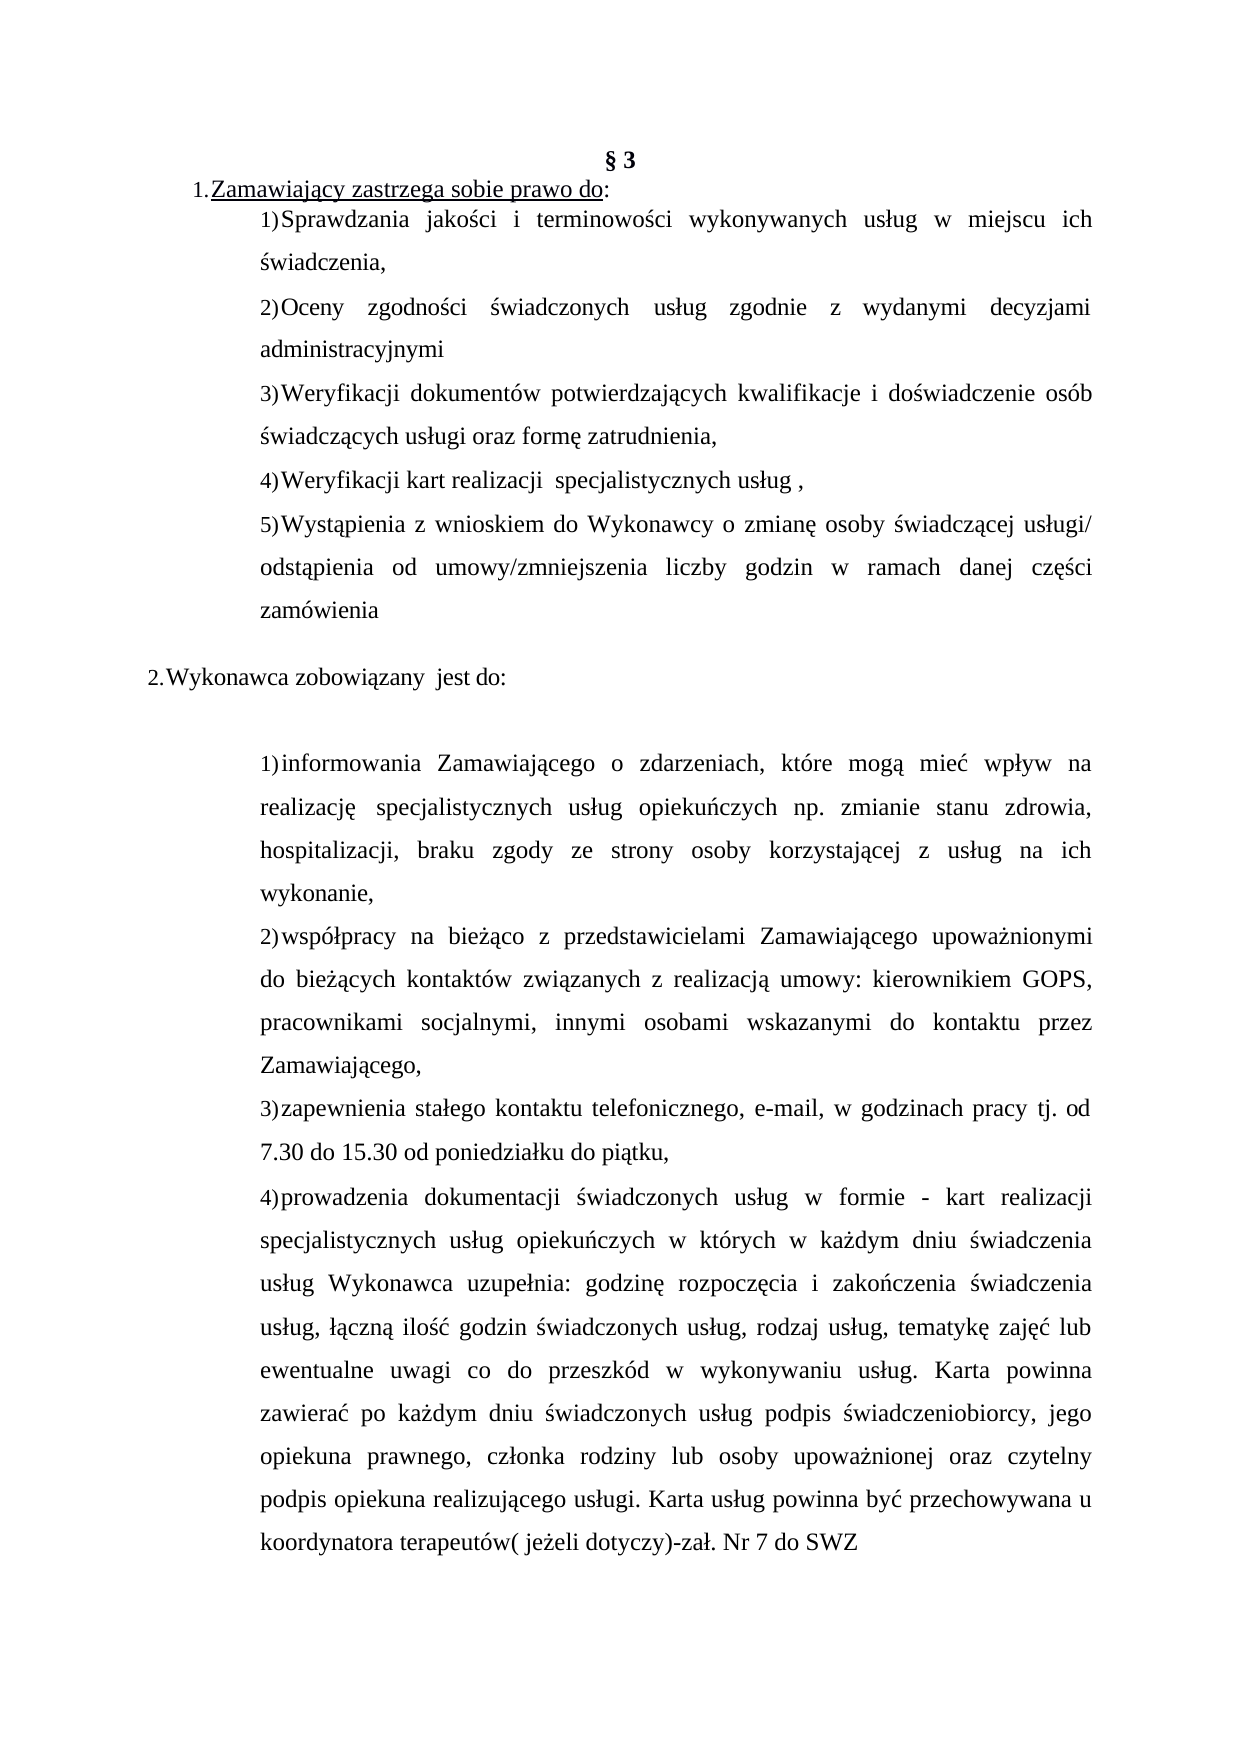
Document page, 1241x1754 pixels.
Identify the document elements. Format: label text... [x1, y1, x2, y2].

list współpracy na bieżąco z przedstawicielami Zamawiającego upoważnionymi do bieżących kontaktów związanych z realizacją umowy: kierownikiem GOPS, pracownikami socjalnymi, innymi osobami wskazanymi do kontaktu przez Zamawiającego, [260, 921, 1093, 1079]
list Sprawdzania jakości i terminowości wykonywanych usług w miejscu ich świadczenia, [260, 204, 1092, 276]
list Wykonawca zobowiązany jest do: [147, 662, 1107, 691]
list Wystąpienia z wnioskiem do Wykonawcy o zmianę osoby świadczącej usługi/ odstąpienia od umowy/zmniejszenia liczby godzin w ramach danej części zamówienia [260, 509, 1093, 624]
list Weryfikacji kart realizacji specjalistycznych usług , [260, 465, 1107, 494]
list zapewnienia stałego kontaktu telefonicznego, e-mail, w godzinach pracy tj. od [260, 1093, 1107, 1122]
list Zamawiający zastrzega sobie prawo do: [192, 174, 1107, 203]
text 7.30 do 15.30 od poniedziałku do piątku, [260, 1137, 1107, 1165]
list Oceny zgodności świadczonych usług zgodnie z wydanymi decyzjami administracyjnymi [260, 292, 1093, 363]
list Weryfikacji dokumentów potwierdzających kwalifikacje i doświadczenie osób świadczących usługi oraz formę zatrudnienia, [260, 378, 1093, 449]
list prowadzenia dokumentacji świadczonych usług w formie - kart realizacji specjalistycznych usług opiekuńczych w których w każdym dniu świadczenia usług Wykonawca uzupełnia: godzinę rozpoczęcia i zakończenia świadczenia usług, łączną ilość godzin świadczonych usług, rodzaj usług, tematykę zajęć lub ewentualne uwagi co do przeszkód w wykonywaniu usług. Karta powinna zawierać po każdym dniu świadczonych usług podpis świadczeniobiorcy, jego opiekuna prawnego, członka rodziny lub osoby upoważnionej oraz czytelny podpis opiekuna realizującego usługi. Karta usług powinna być przechowywana u koordynatora terapeutów( jeżeli dotyczy)-zał. Nr 7 do SWZ [260, 1182, 1093, 1556]
list informowania Zamawiającego o zdarzeniach, które mogą mieć wpływ na realizację specjalistycznych usług opiekuńczych np. zmianie stanu zdrowia, hospitalizacji, braku zgody ze strony osoby korzystającej z usług na ich wykonanie, [260, 748, 1092, 907]
subtitle § 3 [604, 146, 1107, 174]
